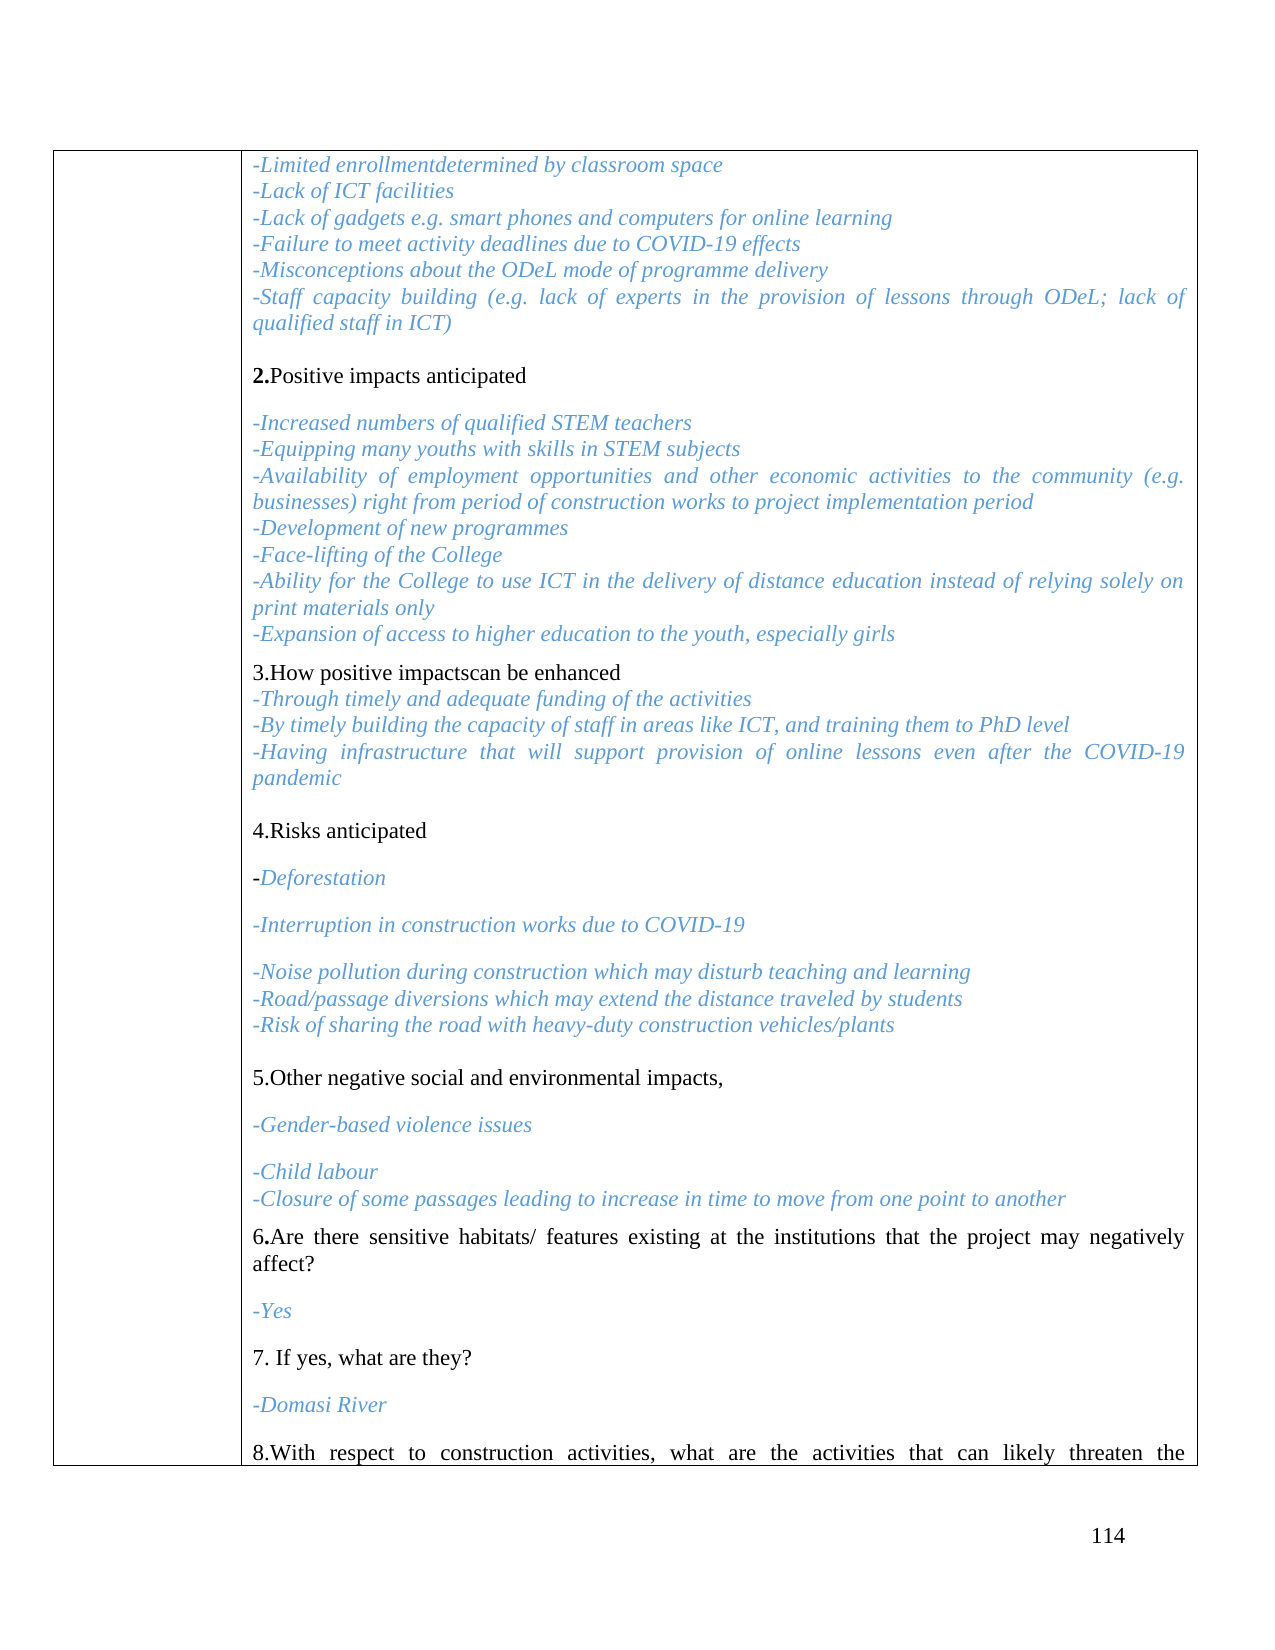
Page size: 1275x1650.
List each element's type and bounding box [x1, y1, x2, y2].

table_cell [242, 151, 1197, 1465]
table_cell [54, 151, 241, 1465]
